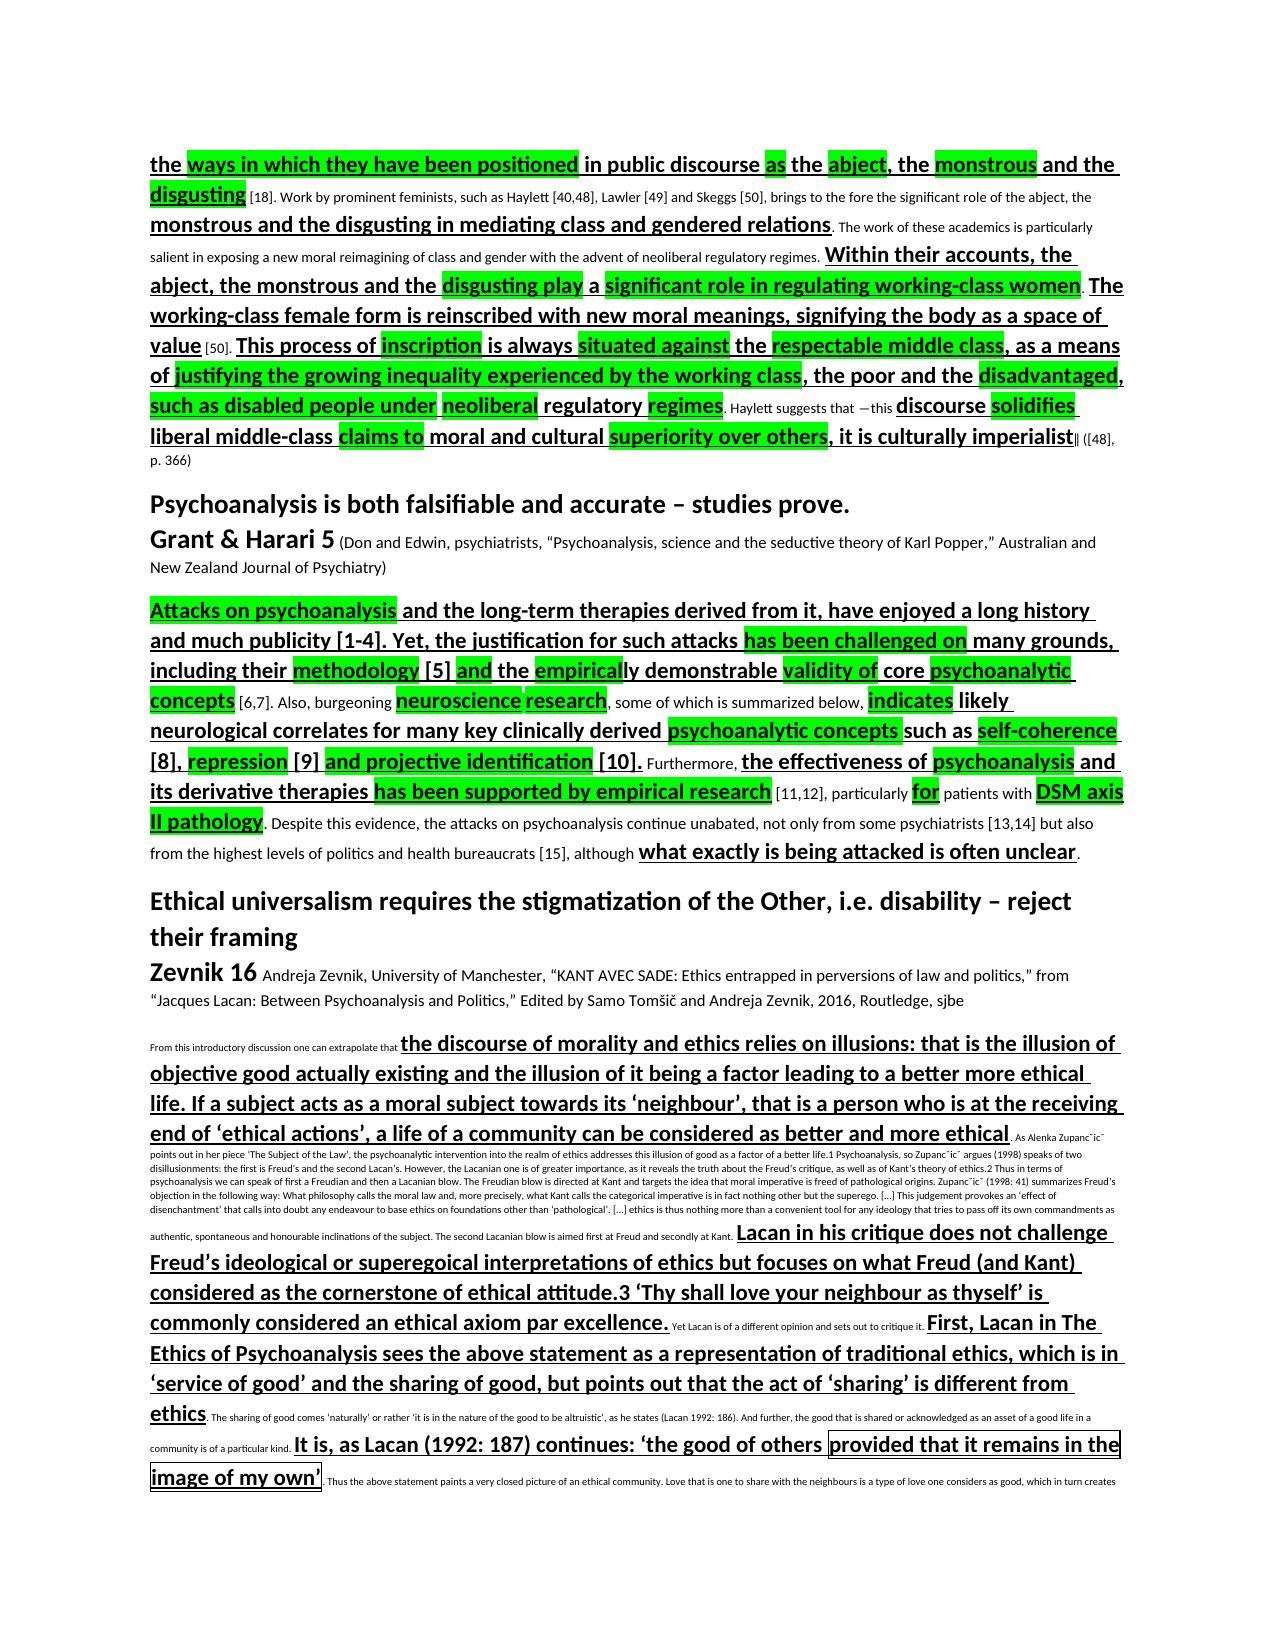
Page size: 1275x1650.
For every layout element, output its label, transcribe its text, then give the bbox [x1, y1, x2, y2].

text Grant & Harari 5 (Don and Edwin, psychiatrists, “Psychoanalysis, science and the seductive theory of Karl Popper,” Australian and New Zealand Journal of Psychiatry) [150, 523, 1125, 578]
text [150, 1029, 1125, 1363]
subtitle Psychoanalysis is both falsifiable and accurate – studies prove. [150, 487, 1125, 520]
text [150, 150, 1125, 469]
text Attacks on psychoanalysis and the long-term therapies derived from it, have enjoyed a long history and much publicity [1-4]. Yet, the justification for such attacks has been challenged on many grounds, including their methodology [5] and the empirically demonstrable validity of core psychoanalytic concepts [6,7]. Also, burgeoning neuroscience research, some of which is summarized below, indicates likely neurological correlates for many key clinically derived psychoanalytic concepts such as self-coherence [8], repression [9] and projective identification [10]. Furthermore, the effectiveness of psychoanalysis and its derivative therapies has been supported by empirical research [11,12], particularly for patients with DSM axis II pathology. Despite this evidence, the attacks on psychoanalysis continue unabated, not only from some psychiatrists [13,14] but also from the highest levels of politics and health bureaucrats [15], although what exactly is being attacked is often unclear. [150, 596, 1125, 866]
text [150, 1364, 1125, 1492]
subtitle Ethical universalism requires the stigmatization of the Other, i.e. disability – reject their framing [150, 884, 1125, 953]
text Zevnik 16 Andreja Zevnik, University of Manchester, “KANT AVEC SADE: Ethics entrapped in perversions of law and politics,” from “Jacques Lacan: Between Psychoanalysis and Politics,” Edited by Samo Tomšič and Andreja Zevnik, 2016, Routledge, sjbe [150, 956, 1125, 1011]
